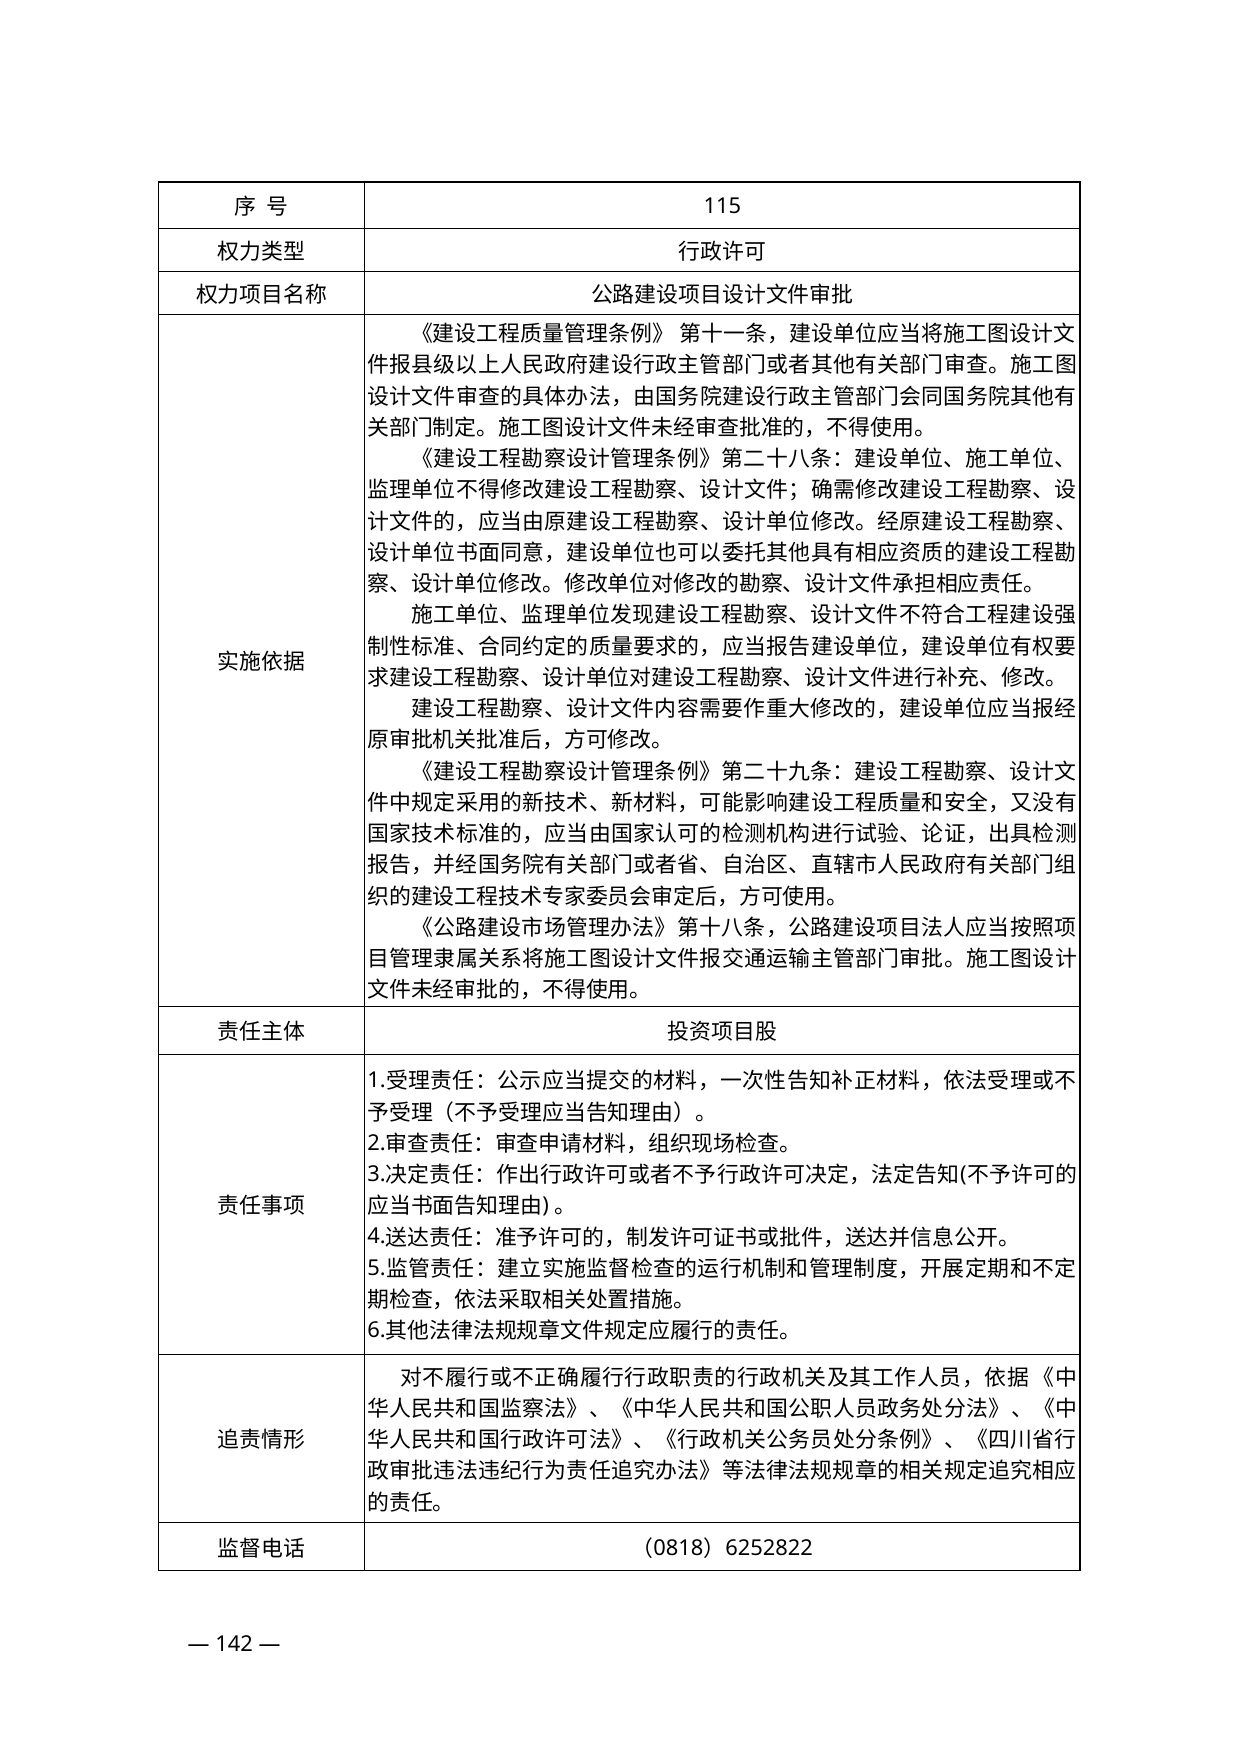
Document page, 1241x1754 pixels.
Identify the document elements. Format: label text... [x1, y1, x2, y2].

table_header 序 号 [159, 183, 364, 227]
table_cell 投资项目股 [365, 1007, 1079, 1053]
table_header 115 [365, 183, 1079, 227]
table_cell 对不履行或不正确履行行政职责的行政机关及其工作人员，依据《中华人民共和国监察法》、《中华人民共和国公职人员政务处分法》、《中华人民共和国行政许可法》、《行政机关公务员处分条例》、《四川省行政审批违法违纪行为责任追究办法》等法律法规规章的相关规定追究相应的责任。 [365, 1355, 1079, 1522]
table_cell 权力项目名称 [159, 272, 364, 314]
table_cell 行政许可 [365, 229, 1079, 271]
table_cell 1.受理责任：公示应当提交的材料，一次性告知补正材料，依法受理或不予受理（不予受理应当告知理由）。 2.审查责任：审查申请材料，组织现场检查。 3.决定责任：作出行政许可或者不予行政许可决定，法定告知(不予许可的应当书面告知理由) 。 4.送达责任：准予许可的，制发许可证书或批件，送达并信息公开。 5.监管责任：建立实施监督检查的运行机制和管理制度，开展定期和不定期检查，依法采取相关处置措施。 6.其他法律法规规章文件规定应履行的责任。 [365, 1055, 1079, 1354]
table_cell 责任事项 [159, 1055, 364, 1354]
table_cell 权力类型 [159, 229, 364, 271]
table_cell 追责情形 [159, 1355, 364, 1522]
table_cell 责任主体 [159, 1007, 364, 1053]
table_cell 公路建设项目设计文件审批 [365, 272, 1079, 314]
table_cell 实施依据 [159, 315, 364, 1006]
table_cell （0818）6252822 [365, 1523, 1079, 1570]
table_cell 监督电话 [159, 1523, 364, 1570]
table_cell 《建设工程质量管理条例》 第十一条，建设单位应当将施工图设计文件报县级以上人民政府建设行政主管部门或者其他有关部门审查。施工图设计文件审查的具体办法，由国务院建设行政主管部门会同国务院其他有关部门制定。施工图设计文件未经审查批准的，不得使用。 《建设工程勘察设计管理条例》第二十八条：建设单位、施工单位、监理单位不得修改建设工程勘察、设计文件；确需修改建设工程勘察、设计文件的，应当由原建设工程勘察、设计单位修改。经原建设工程勘察、设计单位书面同意，建设单位也可以委托其他具有相应资质的建设工程勘察、设计单位修改。修改单位对修改的勘察、设计文件承担相应责任。 施工单位、监理单位发现建设工程勘察、设计文件不符合工程建设强制性标准、合同约定的质量要求的，应当报告建设单位，建设单位有权要求建设工程勘察、设计单位对建设工程勘察、设计文件进行补充、修改。 建设工程勘察、设计文件内容需要作重大修改的，建设单位应当报经原审批机关批准后，方可修改。 《建设工程勘察设计管理条例》第二十九条：建设工程勘察、设计文件中规定采用的新技术、新材料，可能影响建设工程质量和安全，又没有国家技术标准的，应当由国家认可的检测机构进行试验、论证，出具检测报告，并经国务院有关部门或者省、自治区、直辖市人民政府有关部门组织的建设工程技术专家委员会审定后，方可使用。 《公路建设市场管理办法》第十八条，公路建设项目法人应当按照项目管理隶属关系将施工图设计文件报交通运输主管部门审批。施工图设计文件未经审批的，不得使用。 [365, 315, 1079, 1006]
